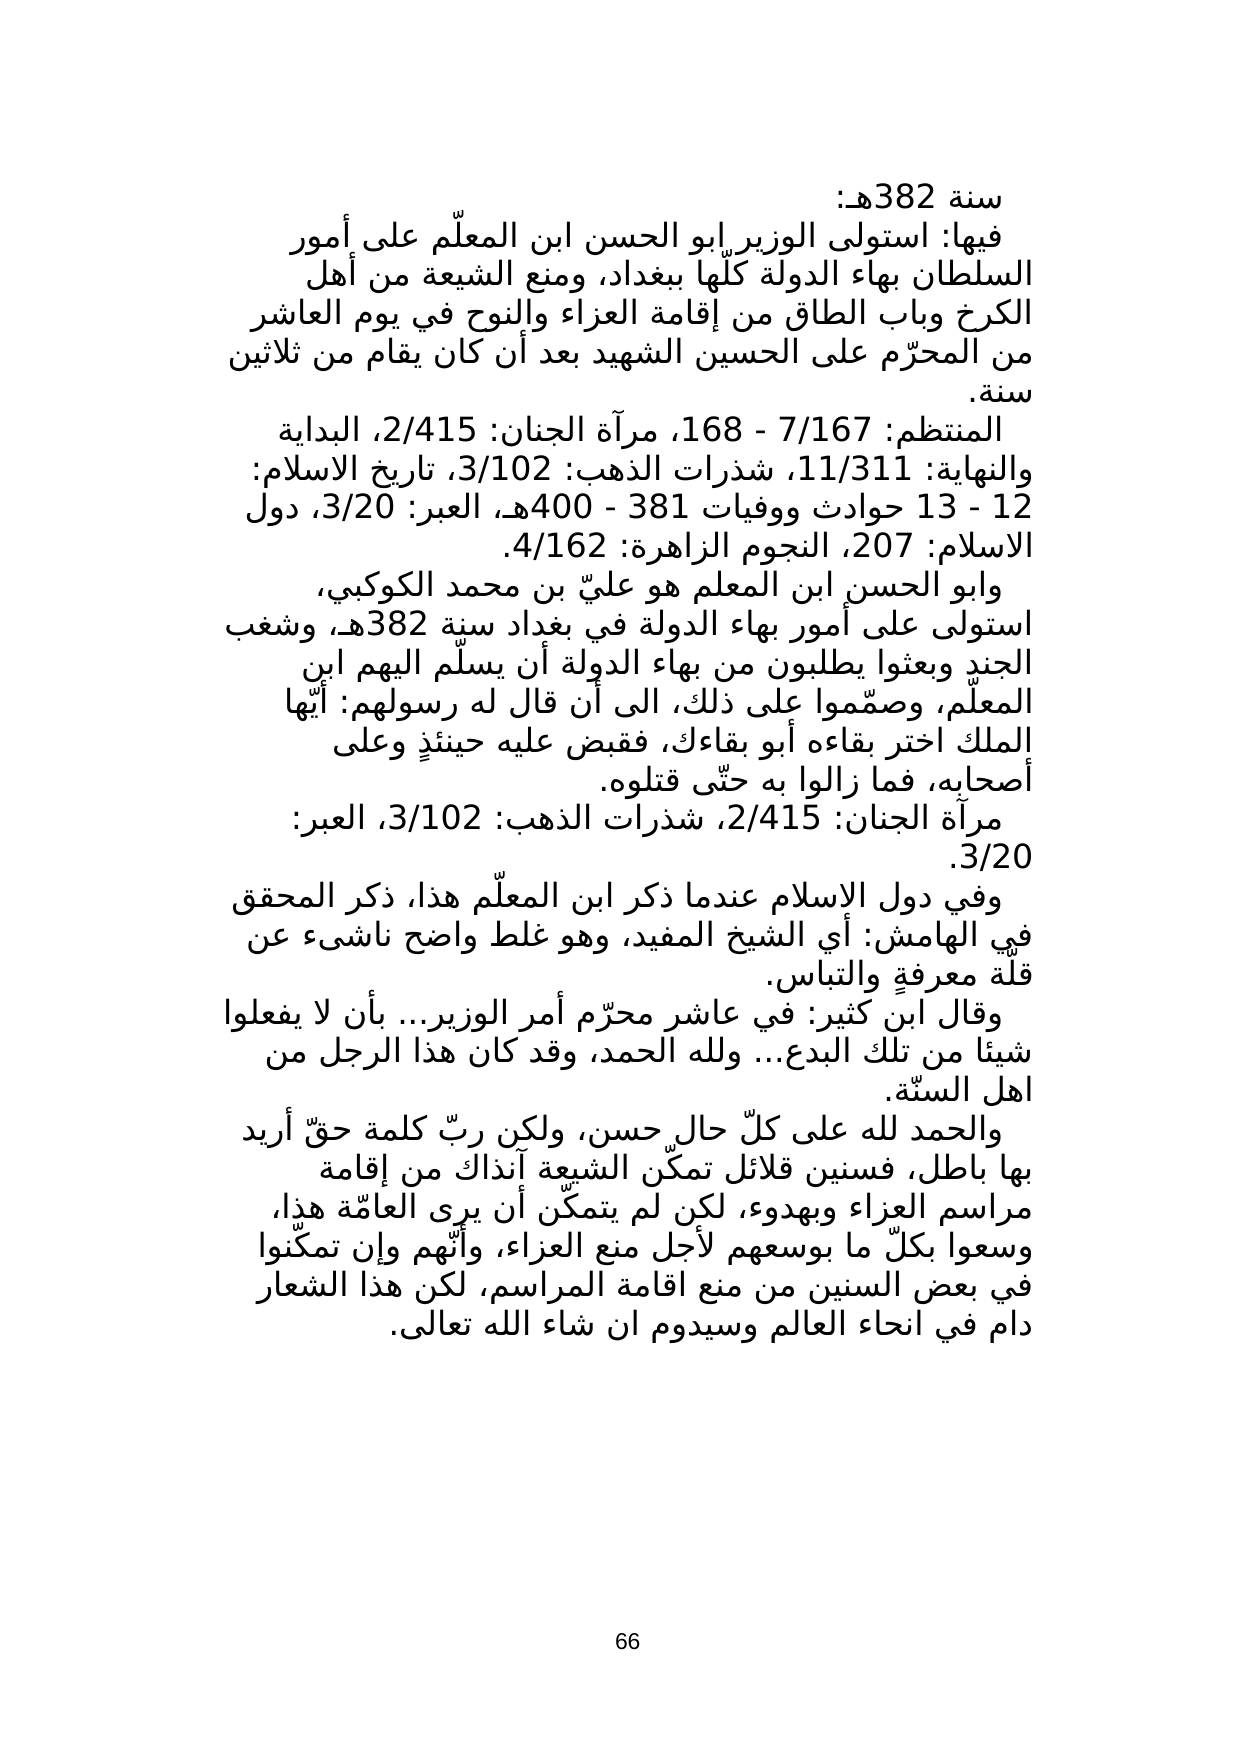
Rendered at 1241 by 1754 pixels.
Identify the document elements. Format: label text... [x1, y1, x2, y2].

text مرآة الجنان: 2/415، شذرات الذهب: 3/102، العبر: 3/20. [222, 799, 1033, 877]
text فيها: استولى الوزير ابو الحسن ابن المعلّم على أمور السلطان بهاء الدولة كلّها ببغداد، ومنع الشيعة من أهل الكرخ وباب الطاق من إقامة العزاء والنوح في يوم العاشر من المحرّم على الحسين الشهيد بعد أن كان يقام من ثلاثين سنة. [222, 216, 1033, 410]
text وابو الحسن ابن المعلم هو عليّ بن محمد الكوكبي، استولى على أمور بهاء الدولة في بغداد سنة 382هـ، وشغب الجند وبعثوا يطلبون من بهاء الدولة أن يسلّم اليهم ابن المعلّم، وصمّموا على ذلك، الى أن قال له رسولهم: أيّها الملك اختر بقاءه أبو بقاءك، فقبض عليه حينئذٍ وعلى أصحابه، فما زالوا به حتّى قتلوه. [222, 566, 1033, 799]
text وفي دول الاسلام عندما ذكر ابن المعلّم هذا، ذكر المحقق في الهامش: أي الشيخ المفيد، وهو غلط واضح ناشىء عن قلّة معرفةٍ والتباس. [222, 877, 1033, 993]
text سنة 382هـ: [222, 177, 1033, 216]
text والحمد لله على كلّ حال حسن، ولكن ربّ كلمة حقّ أريد بها باطل، فسنين قلائل تمكّن الشيعة آنذاك من إقامة مراسم العزاء وبهدوء، لكن لم يتمكّن أن يرى العامّة هذا، وسعوا بكلّ ما بوسعهم لأجل منع العزاء، وأنّهم وإن تمكّنوا في بعض السنين من منع اقامة المراسم، لكن هذا الشعار دام في انحاء العالم وسيدوم ان شاء الله تعالى. [222, 1110, 1033, 1343]
text المنتظم: 7/167 - 168، مرآة الجنان: 2/415، البداية والنهاية: 11/311، شذرات الذهب: 3/102، تاريخ الاسلام: 12 - 13 حوادث ووفيات 381 - 400هـ، العبر: 3/20، دول الاسلام: 207، النجوم الزاهرة: 4/162. [222, 410, 1033, 566]
text وقال ابن كثير: في عاشر محرّم أمر الوزير... بأن لا يفعلوا شيئا من تلك البدع... ولله الحمد، وقد كان هذا الرجل من اهل السنّة. [222, 993, 1033, 1110]
